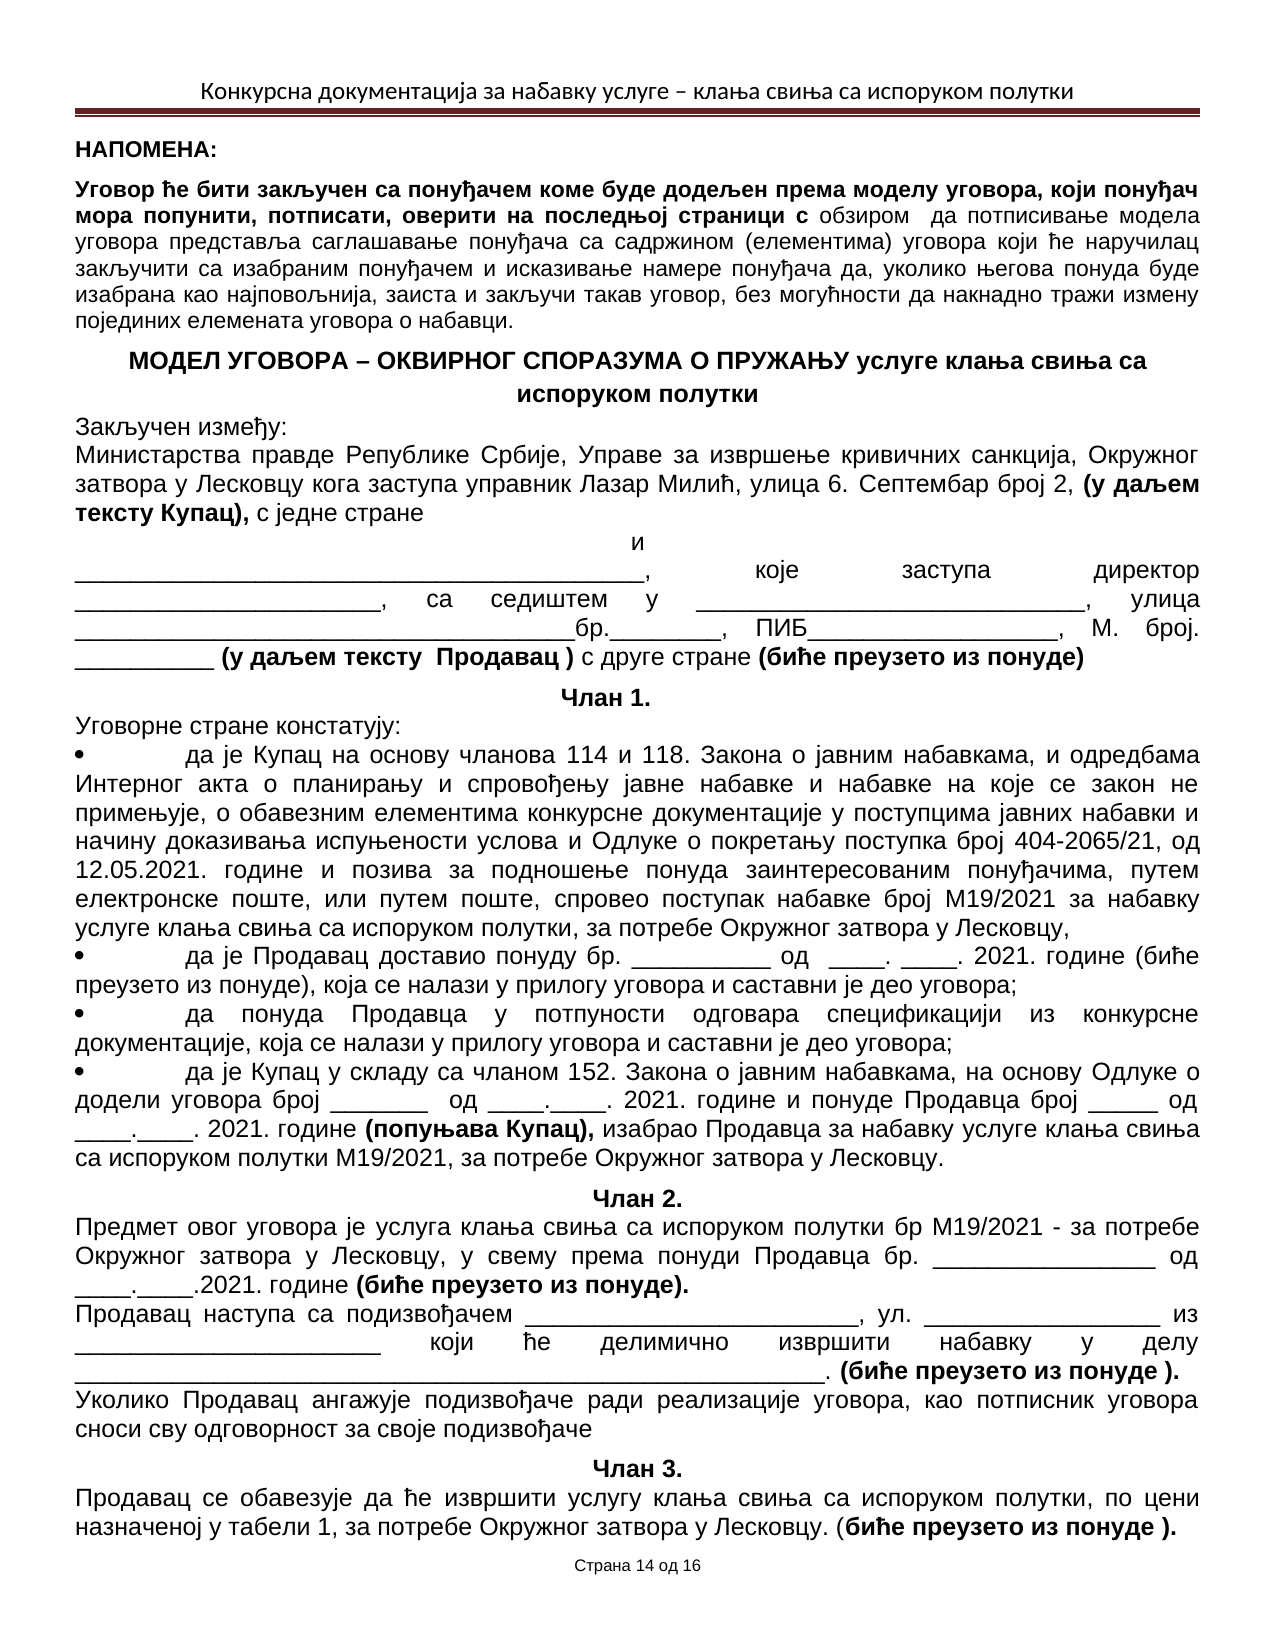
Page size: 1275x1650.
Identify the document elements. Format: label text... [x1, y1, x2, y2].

text Члан 2. [75, 1184, 1200, 1212]
list да понуда Продавца у потпуности одговара спецификацији из конкурсне документације, која се налази у прилогу уговора и саставни је део уговора; [75, 999, 1200, 1057]
list да је Продавац доставио понуду бр. __________ од ____. ____. 2021. године (биће преузето из понуде), која се налази у прилогу уговора и саставни је део уговора; [75, 941, 1200, 999]
text _________________________________________, које заступа директор ______________________, са седиштем у ____________________________, улица ____________________________________бр.________, ПИБ__________________, М. број. __________ (у даљем тексту Продавац ) с друге стране (биће преузето из понуде) [75, 556, 1200, 671]
text НАПОМЕНА: [75, 136, 1200, 162]
text Закључен између: [75, 412, 1200, 441]
text Министарства правде Републике Србије, Управе за извршење кривичних санкција, Окружног затвора у Лесковцу кога заступа управник Лазар Милић, улица 6. Септембар број 2, (у даљем тексту Купац), с једне стране [75, 441, 1200, 527]
text Члан 3. [75, 1454, 1200, 1483]
text Предмет овог уговора је услуга клања свиња са испоруком полутки бр М19/2021 - за потребе Окружног затвора у Лесковцу, у свему према понуди Продавца бр. ________________ од ____.____.2021. године (биће преузето из понуде). [75, 1212, 1200, 1299]
text Уговорне стране констатују: [75, 711, 1200, 740]
text Уколико Продавац ангажује подизвођаче ради реализације уговора, као потписник уговора сноси сву одговорност за своје подизвођаче [75, 1385, 1200, 1442]
text МОДЕЛ УГОВОРА – ОКВИРНОГ СПОРАЗУМА О ПРУЖАЊУ услуге клања свиња са испоруком полутки [75, 346, 1200, 407]
text и [75, 527, 1200, 556]
text Члан 1. [75, 682, 1136, 711]
text Уговор ће бити закључен са понуђачем коме буде додељен према моделу уговора, који понуђач мора попунити, потписати, оверити на последњој страници с обзиром да потписивање модела уговора представља саглашавање понуђача са садржином (елементима) уговора који ће наручилац закључити са изабраним понуђачем и исказивање намере понуђача да, уколико његова понуда буде изабрана као најповољнија, заиста и закључи такав уговор, без могућности да накнадно тражи измену појединих елемената уговора о набавци. [75, 176, 1200, 334]
text Продавац наступа са подизвођачем ________________________, ул. _________________ из ______________________ који ће делимично извршити набавку у делу ______________________________________________________. (биће преузето из понуде ). [75, 1299, 1200, 1385]
list да је Купац на основу чланова 114 и 118. Закона о јавним набавкама, и одредбама Интерног акта о планирању и спровођењу јавне набавке и набавке на које се закон не примењује, о обавезним елементима конкурсне документације у поступцима јавних набавки и начину доказивања испуњености услова и Одлуке о покретању поступка број 404-2065/21, од 12.05.2021. године и позива за подношење понуда заинтересованим понуђачима, путем електронске поште, или путем поште, спровео поступак набавке број М19/2021 за набавку услуге клања свиња са испоруком полутки, за потребе Окружног затвора у Лесковцу, [75, 740, 1200, 941]
text Продавац се обавезује да ће извршити услугу клања свиња са испоруком полутки, по цени назначеној у табели 1, за потребе Окружног затвора у Лесковцу. (биће преузето из понуде ). [75, 1483, 1200, 1541]
list да је Купац у складу са чланом 152. Закона о јавним набавкама, на основу Одлуке о додели уговора број _______ од ____.____. 2021. године и понуде Продавца број _____ од ____.____. 2021. године (попуњава Купац), изабрао Продавца за набавку услуге клања свиња са испоруком полутки М19/2021, за потребе Окружног затвора у Лесковцу. [75, 1057, 1200, 1172]
